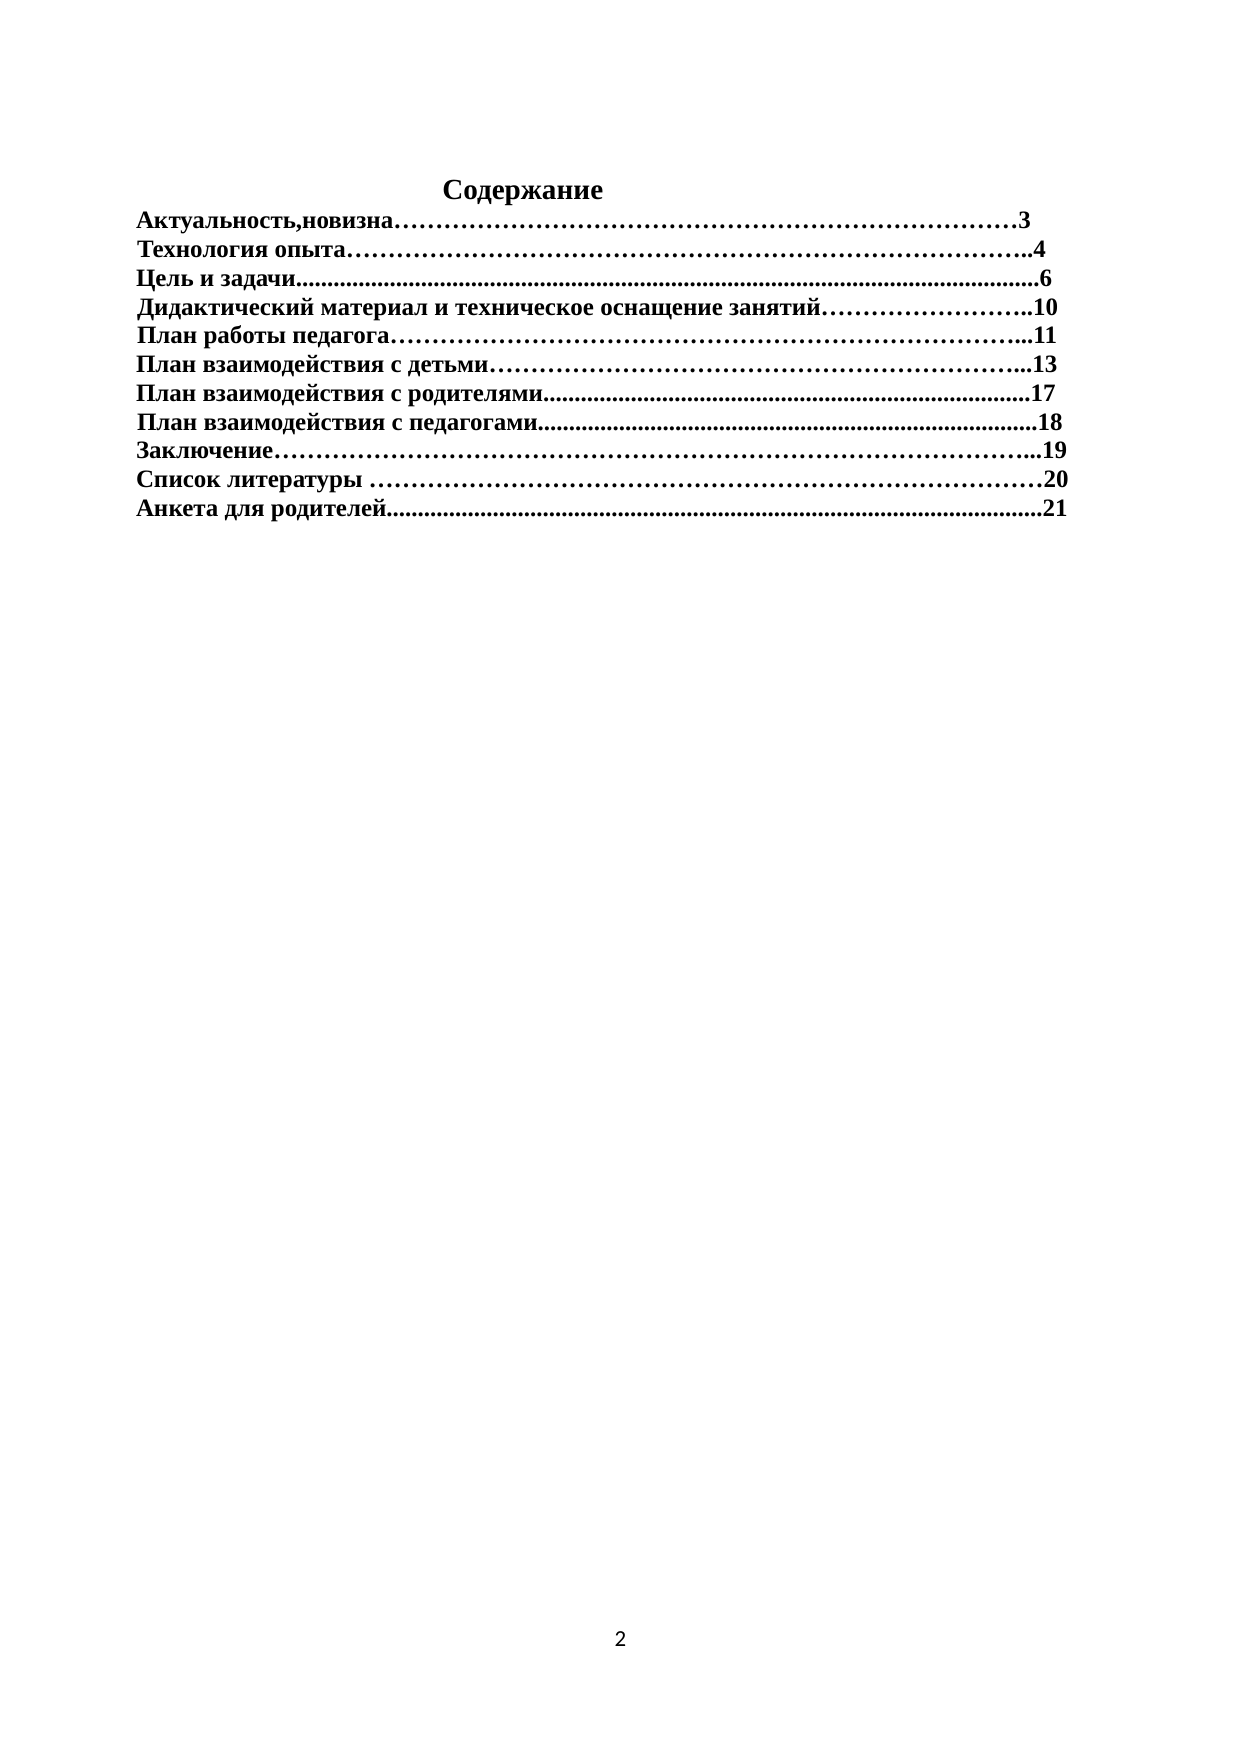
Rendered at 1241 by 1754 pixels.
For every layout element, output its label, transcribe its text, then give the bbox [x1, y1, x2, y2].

text Актуальность,новизна…………………………………………………………………3 [136, 206, 1104, 234]
text Заключение………………………………………………………………………………...19 [136, 436, 1104, 464]
text План взаимодействия с педагогами................................................................................18 [62, 407, 1141, 436]
text Список литературы ………………………………………………………………………20 [136, 464, 1104, 493]
text Технология опыта………………………………………………………………………..4 [118, 234, 1104, 263]
text План работы педагога…………………………………………………………………...11 [118, 321, 1104, 349]
text План взаимодействия с детьми………………………………………………………...13 [136, 349, 1104, 378]
text Дидактический материал и техническое оснащение занятий……………………..10 [118, 292, 1122, 321]
text Цель и задачи.......................................................................................................................6 [136, 263, 1104, 292]
text Анкета для родителей.........................................................................................................21 [136, 493, 1104, 522]
text План взаимодействия с родителями..............................................................................17 [62, 378, 1141, 407]
text Содержание [136, 172, 1104, 206]
